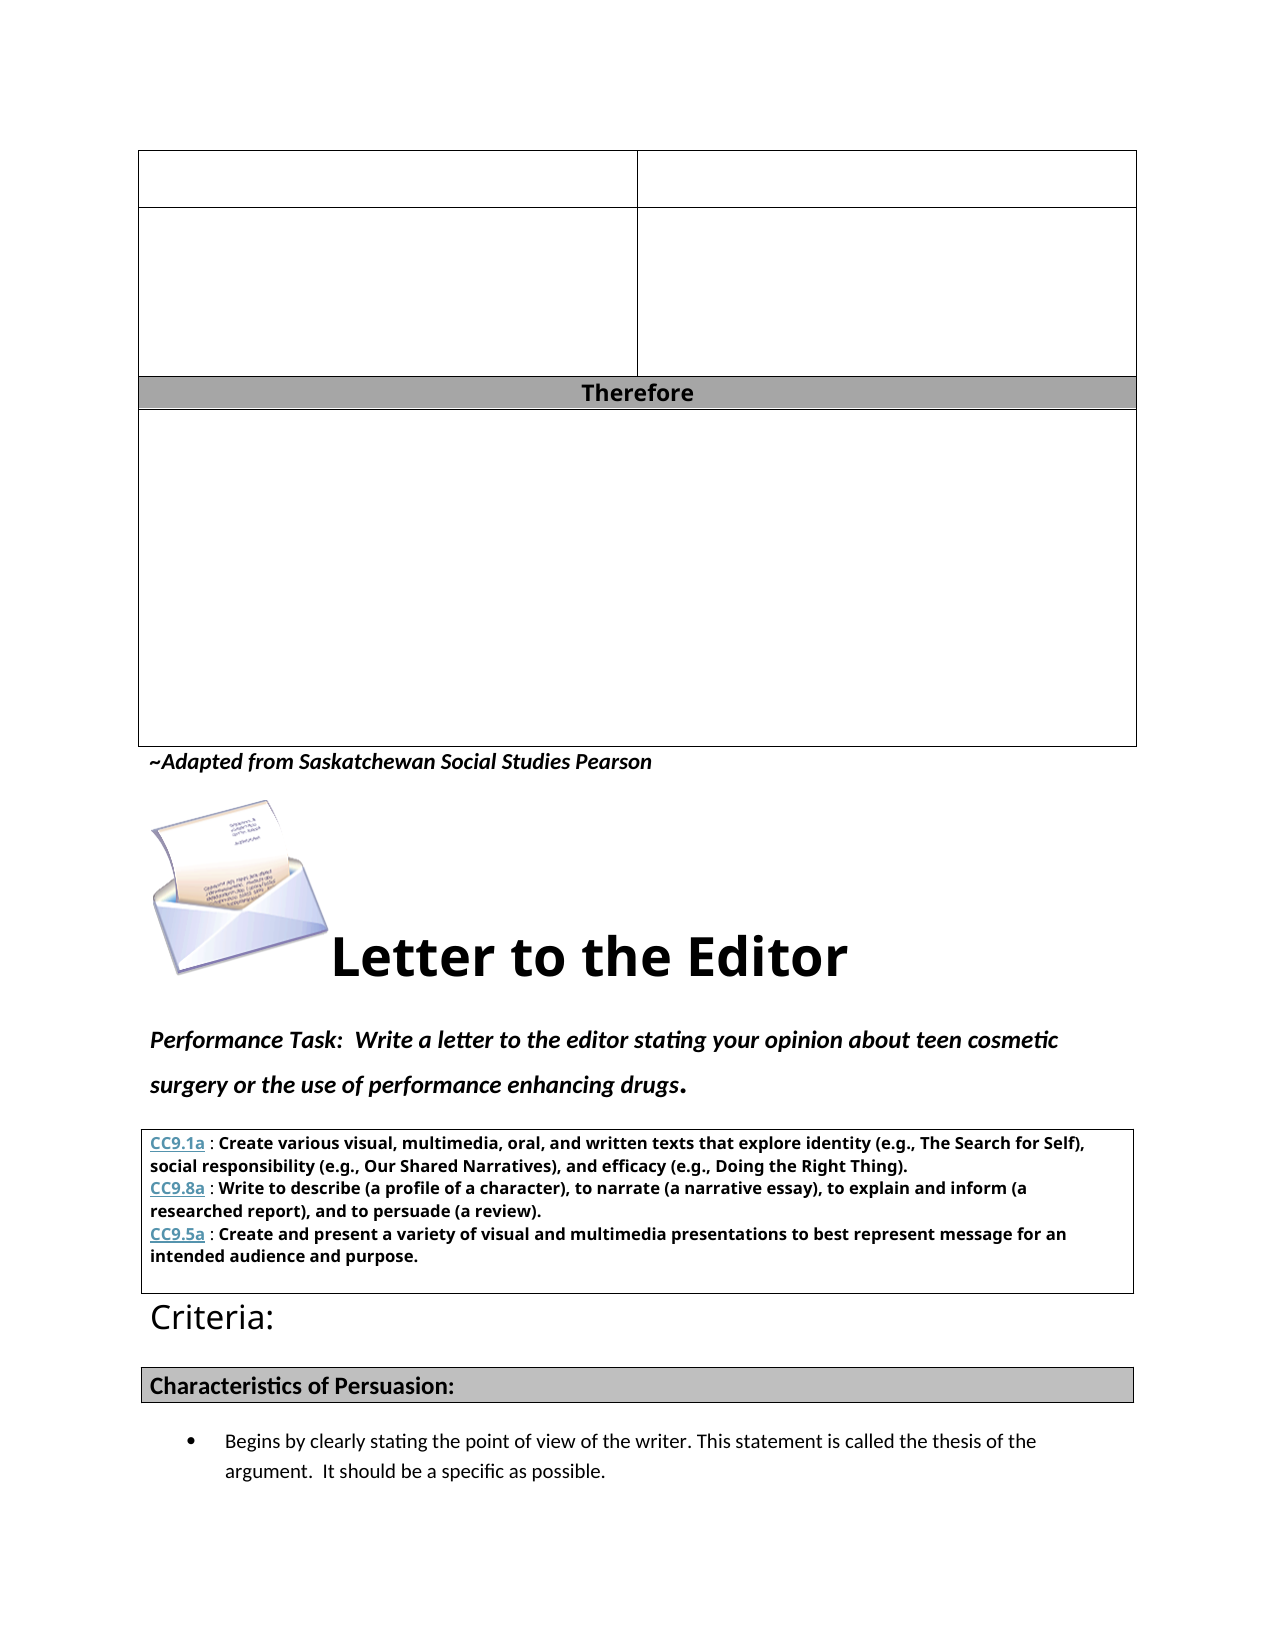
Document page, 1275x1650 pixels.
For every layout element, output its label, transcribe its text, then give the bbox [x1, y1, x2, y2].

table_cell Therefore [139, 377, 1136, 408]
text Performance Task: Write a letter to the editor stating your opinion about teen cosmetic surgery or the use of performance enhancing drugs. [150, 1024, 1125, 1102]
list Begins by clearly stating the point of view of the writer. This statement is called the thesis of the argument. It should be a specific as possible. [187, 1429, 1125, 1483]
text Characteristics of Persuasion: [142, 1368, 1133, 1402]
table_cell [139, 151, 637, 207]
table_cell [139, 410, 1136, 746]
text CC9.5a : Create and present a variety of visual and multimedia presentations to best represent message for an intended audience and purpose. [150, 1222, 1125, 1265]
text CC9.1a : Create various visual, multimedia, oral, and written texts that explore identity (e.g., The Search for Self), social responsibility (e.g., Our Shared Narratives), and efficacy (e.g., Doing the Right Thing). [142, 1130, 1133, 1177]
table_cell [638, 208, 1136, 376]
table_cell [139, 208, 637, 376]
text Letter to the Editor [150, 800, 1125, 992]
picture [150, 800, 330, 977]
text Criteria: [150, 1294, 1125, 1339]
text CC9.8a : Write to describe (a profile of a character), to narrate (a narrative essay), to explain and inform (a researched report), and to persuade (a review). [150, 1177, 1125, 1222]
text ~Adapted from Saskatchewan Social Studies Pearson [150, 747, 1125, 775]
table_cell [638, 151, 1136, 207]
